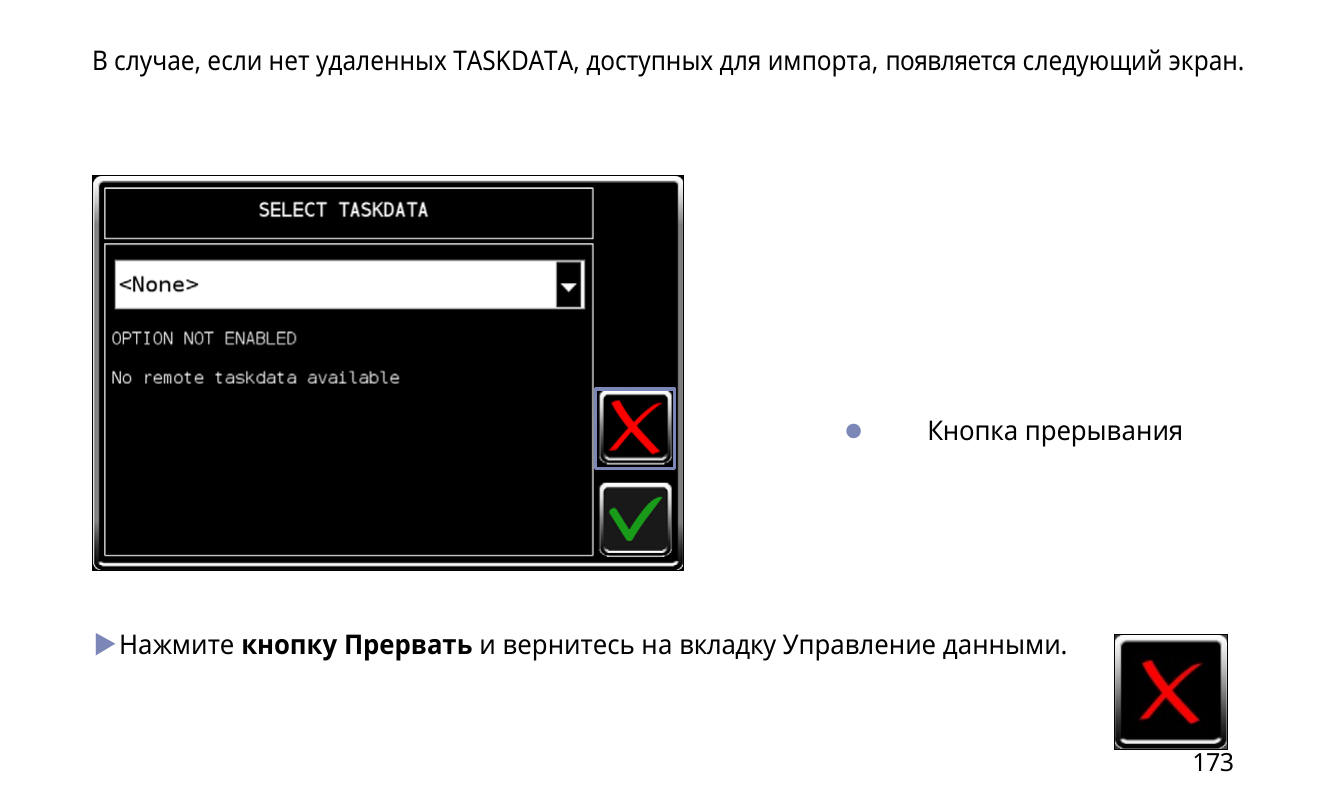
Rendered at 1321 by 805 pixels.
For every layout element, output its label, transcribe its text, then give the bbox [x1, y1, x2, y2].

list Нажмите кнопку Прервать и вернитесь на вкладку Управление данными. [93, 625, 1258, 662]
picture [1115, 662, 1227, 749]
list Кнопка прерывания [844, 412, 1258, 449]
text В случае, если нет удаленных TASKDATA, доступных для импорта, появляется следующий экран. [92, 41, 1258, 78]
picture [93, 176, 683, 570]
